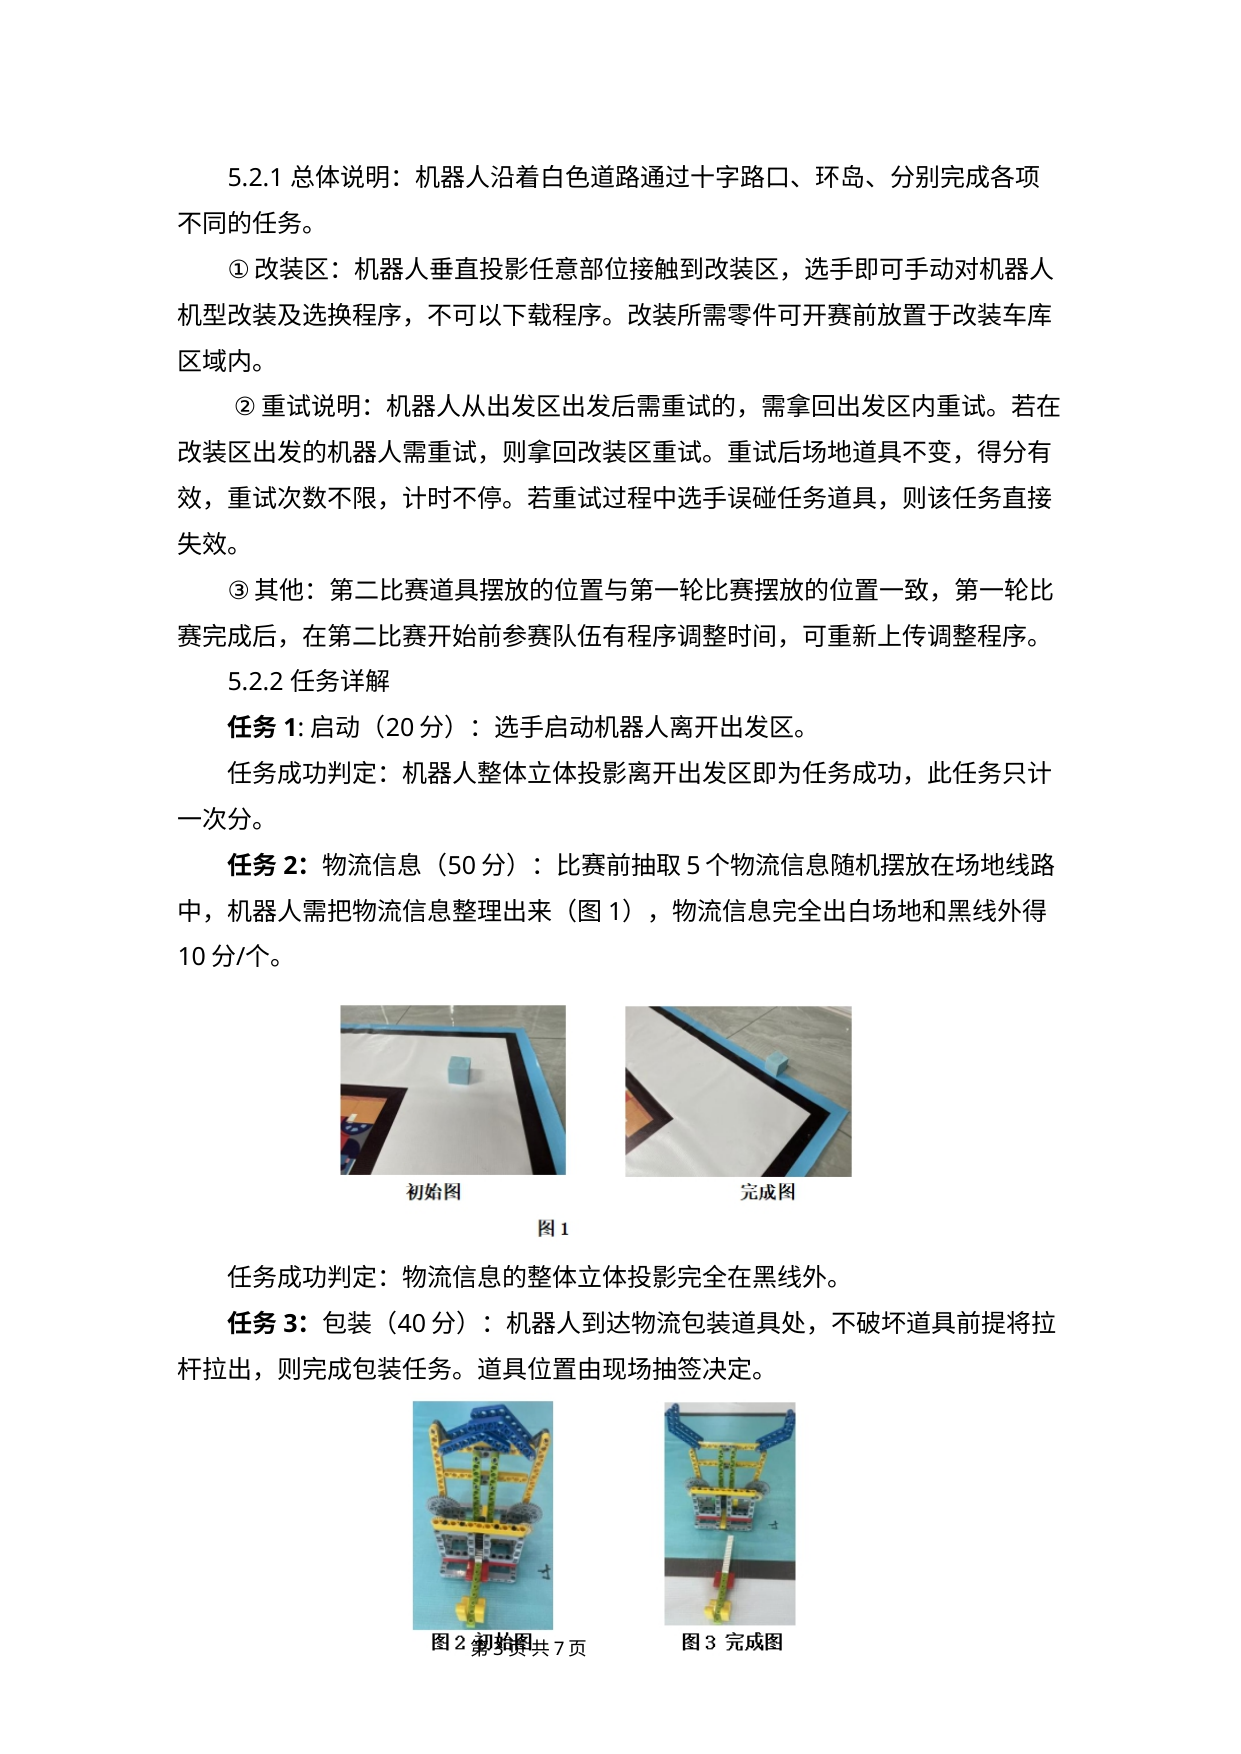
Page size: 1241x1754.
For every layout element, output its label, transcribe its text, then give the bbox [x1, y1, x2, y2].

text 任务 3：包装（40分）：机器人到达物流包装道具处，不破坏道具前提将拉杆拉出，则完成包装任务。道具位置由现场抽签决定。 [177, 1296, 1063, 1387]
text ③其他：第二比赛道具摆放的位置与第一轮比赛摆放的位置一致，第一轮比赛完成后，在第二比赛开始前参赛队伍有程序调整时间，可重新上传调整程序。 [177, 562, 1063, 654]
text 任务 2：物流信息（50分）：比赛前抽取5个物流信息随机摆放在场地线路中，机器人需把物流信息整理出来（图 1），物流信息完全出白场地和黑线外得10分/个。 [177, 837, 1063, 975]
text 5.2.1 总体说明：机器人沿着白色道路通过十字路口、环岛、分别完成各项不同的任务。 [177, 150, 1063, 242]
text ②重试说明：机器人从出发区出发后需重试的，需拿回出发区内重试。若在改装区出发的机器人需重试，则拿回改装区重试。重试后场地道具不变，得分有效，重试次数不限，计时不停。若重试过程中选手误碰任务道具，则该任务直接失效。 [177, 379, 1063, 562]
picture [290, 986, 882, 1245]
text 5.2.2 任务详解 [177, 654, 1063, 700]
text 任务成功判定：机器人整体立体投影离开出发区即为任务成功，此任务只计一次分。 [177, 746, 1063, 837]
text ①改装区：机器人垂直投影任意部位接触到改装区，选手即可手动对机器人机型改装及选换程序，不可以下载程序。改装所需零件可开赛前放置于改装车库区域内。 [177, 242, 1063, 379]
text 任务 1: 启动（20分）：选手启动机器人离开出发区。 [177, 700, 1063, 746]
picture [390, 1391, 822, 1671]
text 任务成功判定：物流信息的整体立体投影完全在黑线外。 [177, 1250, 1063, 1296]
